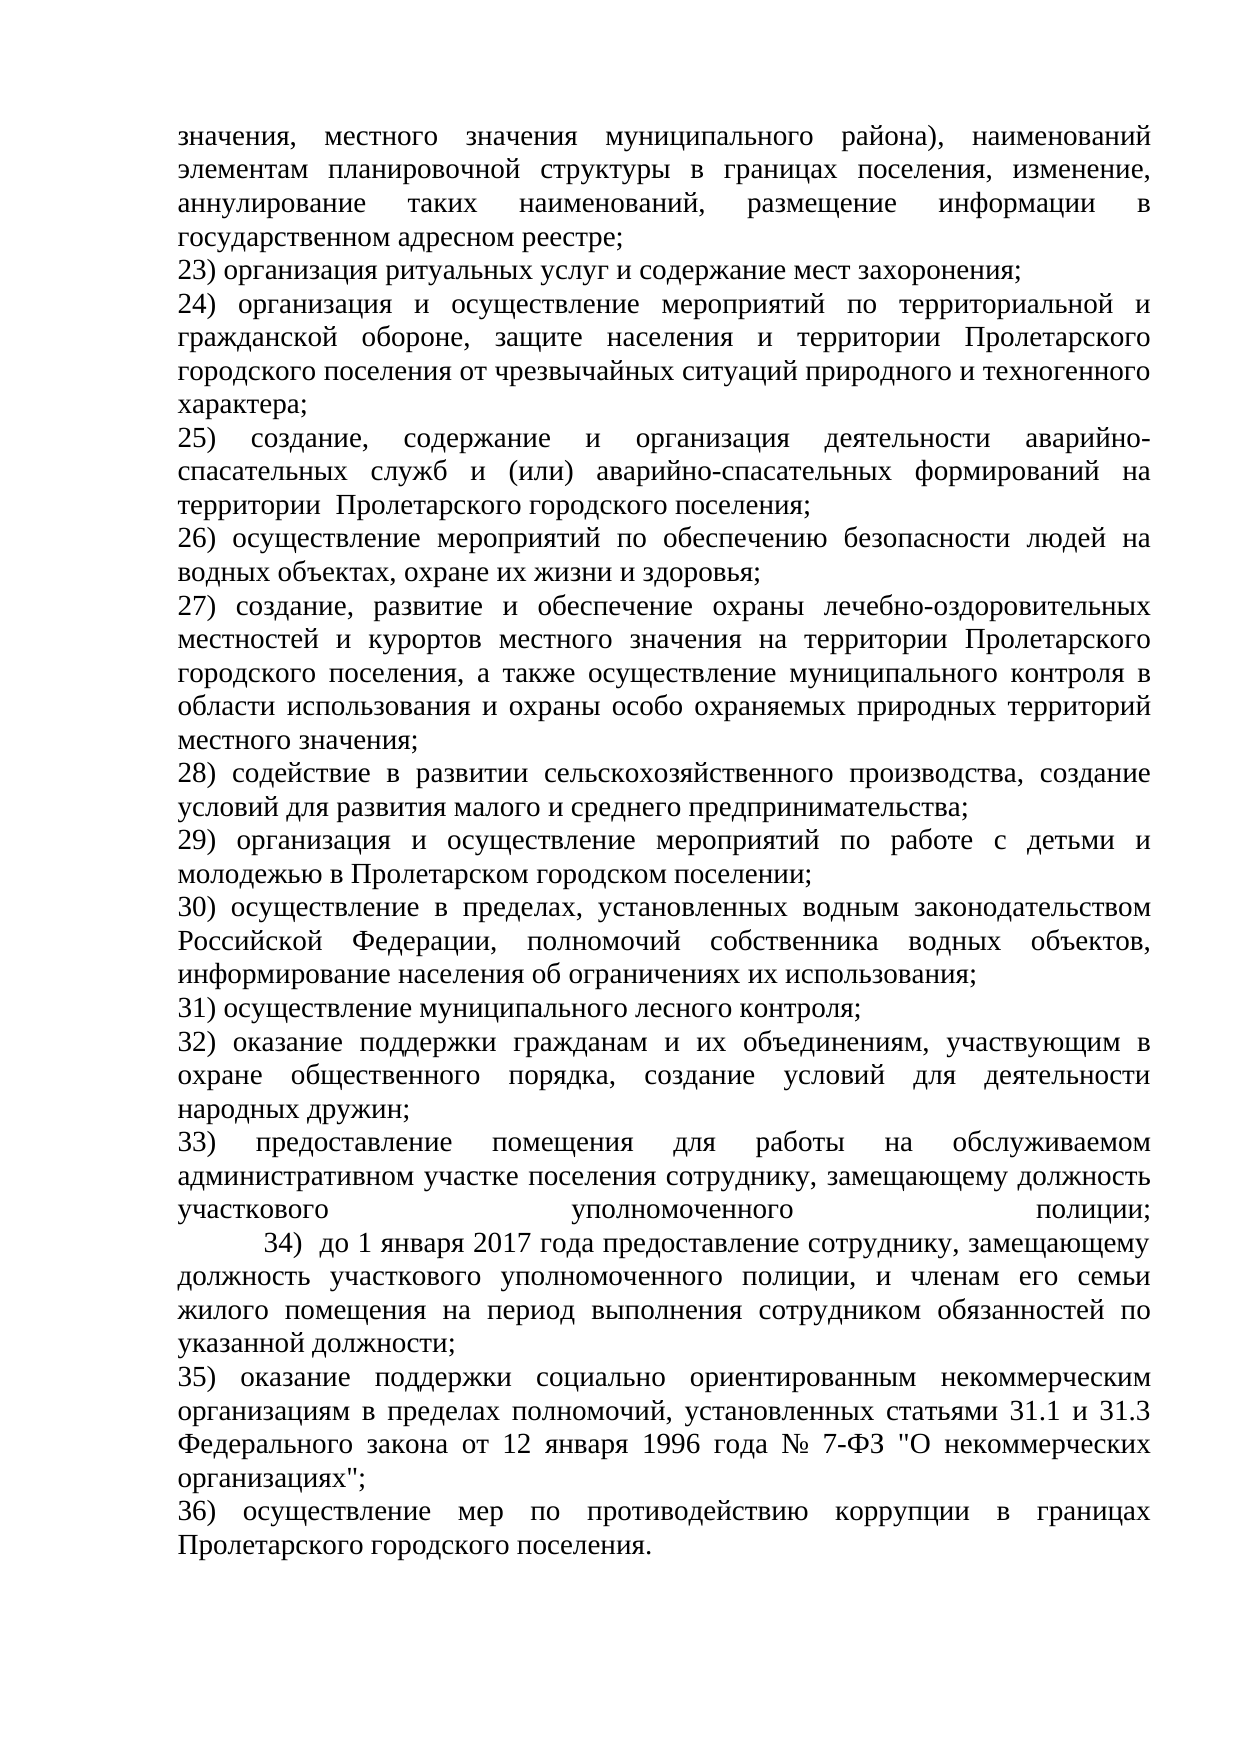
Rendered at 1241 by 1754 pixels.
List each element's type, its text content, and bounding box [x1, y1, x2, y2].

text 27) создание, развитие и обеспечение охраны лечебно-оздоровительных местностей и курортов местного значения на территории Пролетарского городского поселения, а также осуществление муниципального контроля в области использования и охраны особо охраняемых природных территорий местного значения; [177, 588, 1152, 755]
text 36) осуществление мер по противодействию коррупции в границах Пролетарского городского поселения. [177, 1493, 1152, 1560]
text 26) осуществление мероприятий по обеспечению безопасности людей на водных объектах, охране их жизни и здоровья; [177, 521, 1152, 588]
text 33) предоставление помещения для работы на обслуживаемом административном участке поселения сотруднику, замещающему должность участкового уполномоченного полиции; 34) до 1 января 2017 года предоставление сотруднику, замещающему должность участкового уполномоченного полиции, и членам его семьи жилого помещения на период выполнения сотрудником обязанностей по указанной должности; [177, 1124, 1152, 1359]
text 30) осуществление в пределах, установленных водным законодательством Российской Федерации, полномочий собственника водных объектов, информирование населения об ограничениях их использования; [177, 889, 1152, 990]
text 31) осуществление муниципального лесного контроля; [177, 990, 1152, 1024]
text 29) организация и осуществление мероприятий по работе с детьми и молодежью в Пролетарском городском поселении; [177, 822, 1152, 889]
text 24) организация и осуществление мероприятий по территориальной и гражданской обороне, защите населения и территории Пролетарского городского поселения от чрезвычайных ситуаций природного и техногенного характера; [177, 286, 1152, 420]
text 32) оказание поддержки гражданам и их объединениям, участвующим в охране общественного порядка, создание условий для деятельности народных дружин; [177, 1024, 1152, 1124]
text 28) содействие в развитии сельскохозяйственного производства, создание условий для развития малого и среднего предпринимательства; [177, 755, 1152, 822]
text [177, 118, 1152, 252]
text 35) оказание поддержки социально ориентированным некоммерческим организациям в пределах полномочий, установленных статьями 31.1 и 31.3 Федерального закона от 12 января 1996 года № 7-ФЗ "О некоммерческих организациях"; [177, 1359, 1152, 1493]
text 25) создание, содержание и организация деятельности аварийно-спасательных служб и (или) аварийно-спасательных формирований на территории Пролетарского городского поселения; [177, 420, 1152, 521]
text 23) организация ритуальных услуг и содержание мест захоронения; [177, 252, 1152, 286]
